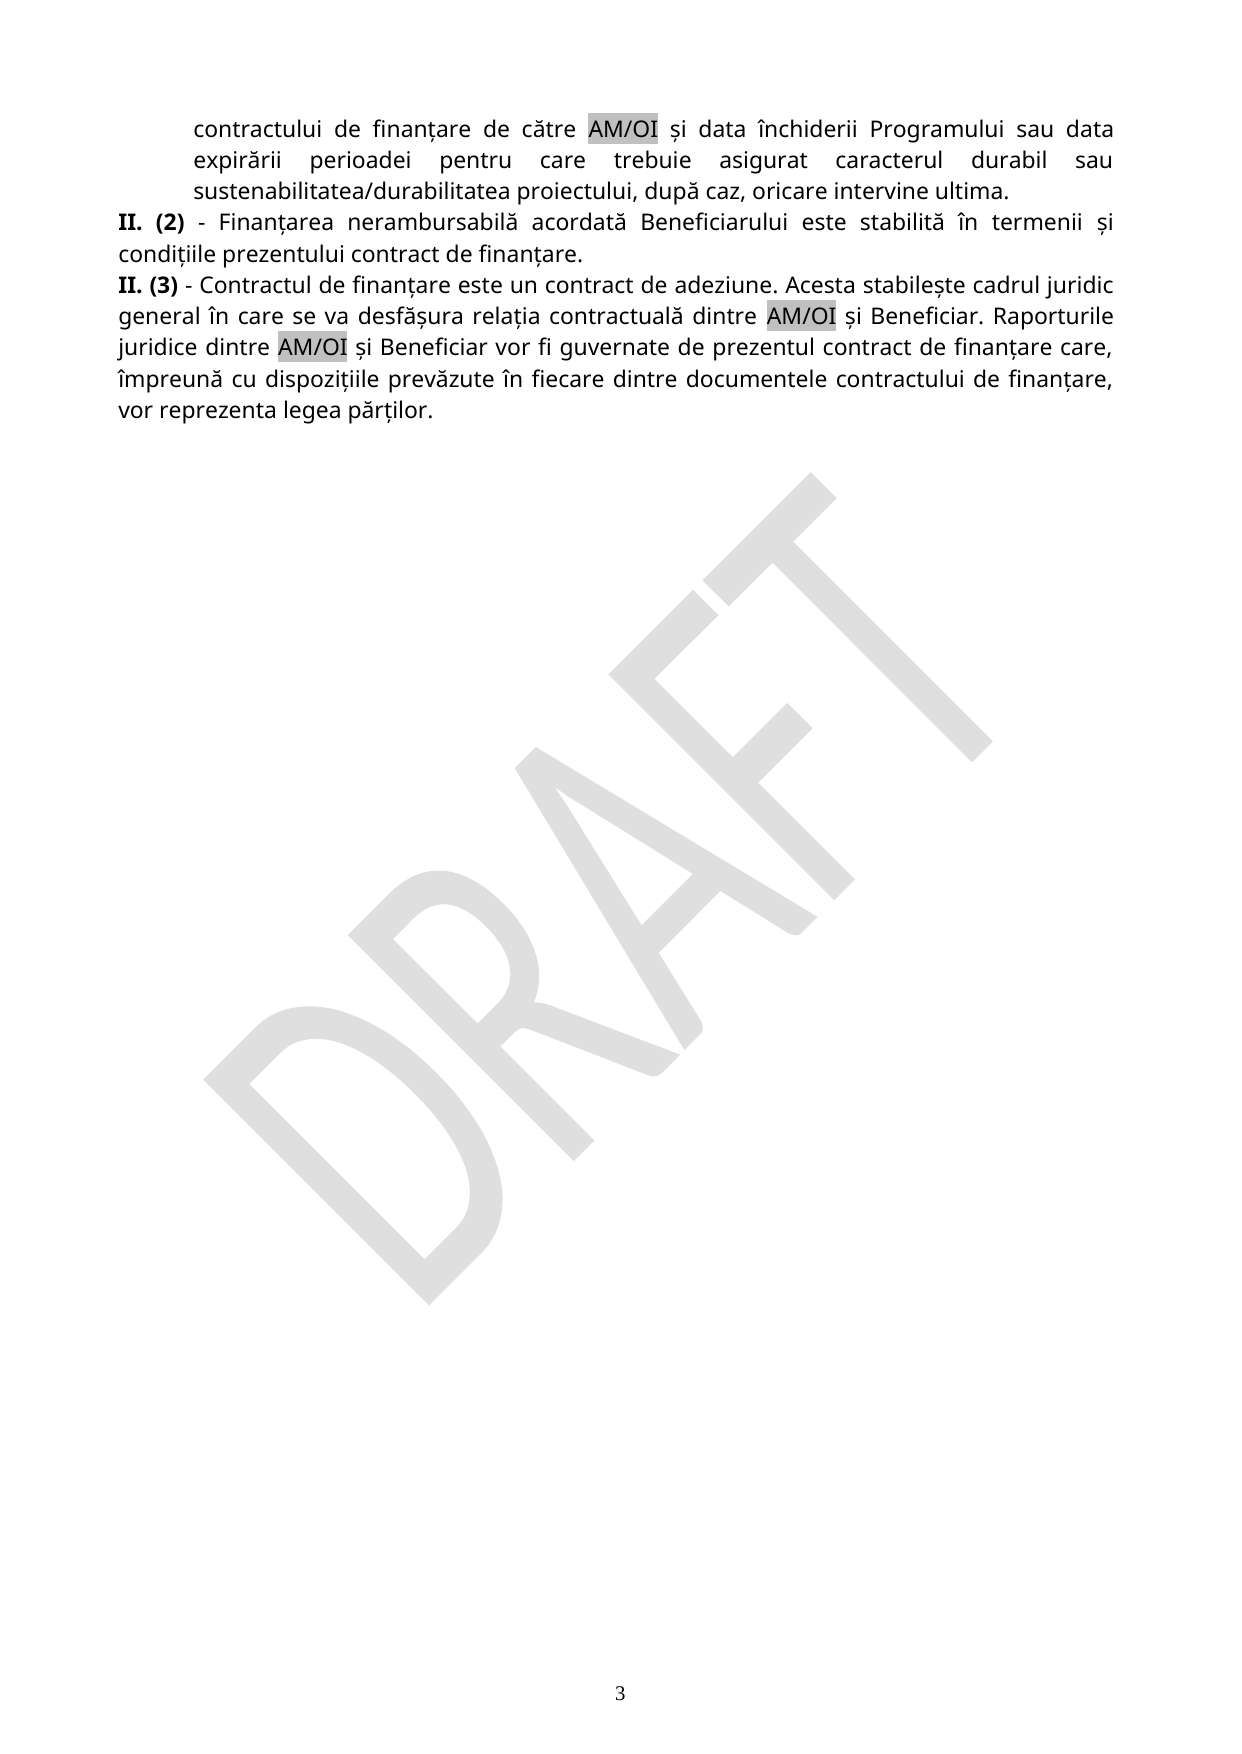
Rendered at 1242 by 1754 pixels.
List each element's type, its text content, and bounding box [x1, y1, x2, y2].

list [156, 112, 1114, 206]
text II. (2) - Finanțarea nerambursabilă acordată Beneficiarului este stabilită în termenii şi condițiile prezentului contract de finanțare. [118, 206, 1114, 269]
text II. (3) - Contractul de finanțare este un contract de adeziune. Acesta stabilește cadrul juridic general în care se va desfășura relația contractuală dintre AM/OI și Beneficiar. Raporturile juridice dintre AM/OI și Beneficiar vor fi guvernate de prezentul contract de finanțare care, împreună cu dispozițiile prevăzute în fiecare dintre documentele contractului de finanțare, vor reprezenta legea părților. [118, 269, 1114, 425]
